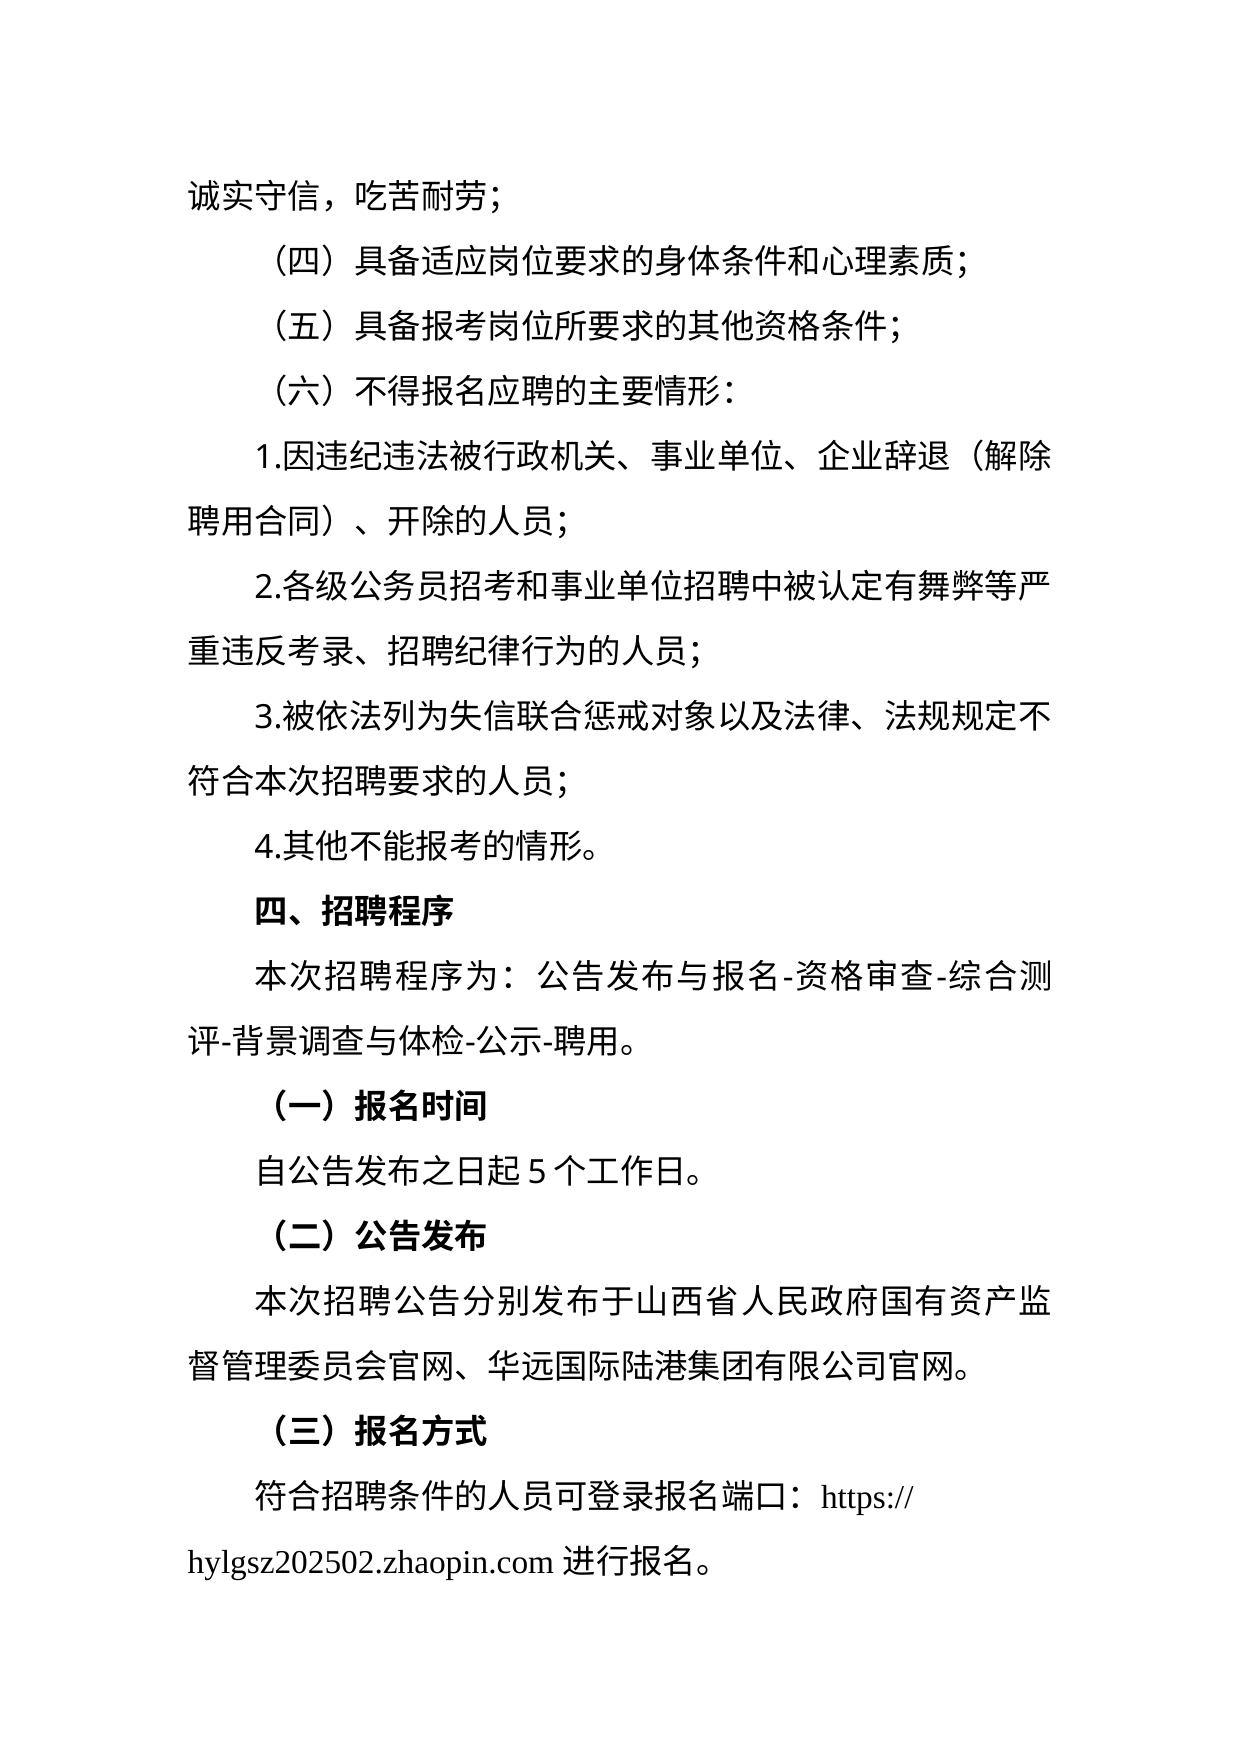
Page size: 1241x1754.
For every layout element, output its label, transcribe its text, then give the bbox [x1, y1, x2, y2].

text （二）公告发布 [187, 1202, 1053, 1267]
text 本次招聘公告分别发布于山西省人民政府国有资产监督管理委员会官网、华远国际陆港集团有限公司官网。 [187, 1267, 1053, 1397]
text （三）报名方式 [187, 1397, 1053, 1462]
text （六）不得报名应聘的主要情形： [187, 357, 1053, 422]
text 本次招聘程序为：公告发布与报名-资格审查-综合测评-背景调查与体检-公示-聘用。 [187, 942, 1053, 1072]
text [187, 162, 1053, 227]
text （一）报名时间 [187, 1072, 1053, 1137]
text （四）具备适应岗位要求的身体条件和心理素质； [187, 227, 1053, 292]
text 2.各级公务员招考和事业单位招聘中被认定有舞弊等严重违反考录、招聘纪律行为的人员； [187, 552, 1053, 682]
text （五）具备报考岗位所要求的其他资格条件； [187, 292, 1053, 357]
text 符合招聘条件的人员可登录报名端口：https://hylgsz202502.zhaopin.com 进行报名。 [187, 1462, 1053, 1592]
text 四、招聘程序 [187, 877, 1053, 942]
text 4.其他不能报考的情形。 [187, 812, 1053, 877]
text 自公告发布之日起5个工作日。 [187, 1137, 1053, 1202]
text 1.因违纪违法被行政机关、事业单位、企业辞退（解除聘用合同）、开除的人员； [187, 422, 1053, 552]
text 3.被依法列为失信联合惩戒对象以及法律、法规规定不符合本次招聘要求的人员； [187, 682, 1053, 812]
